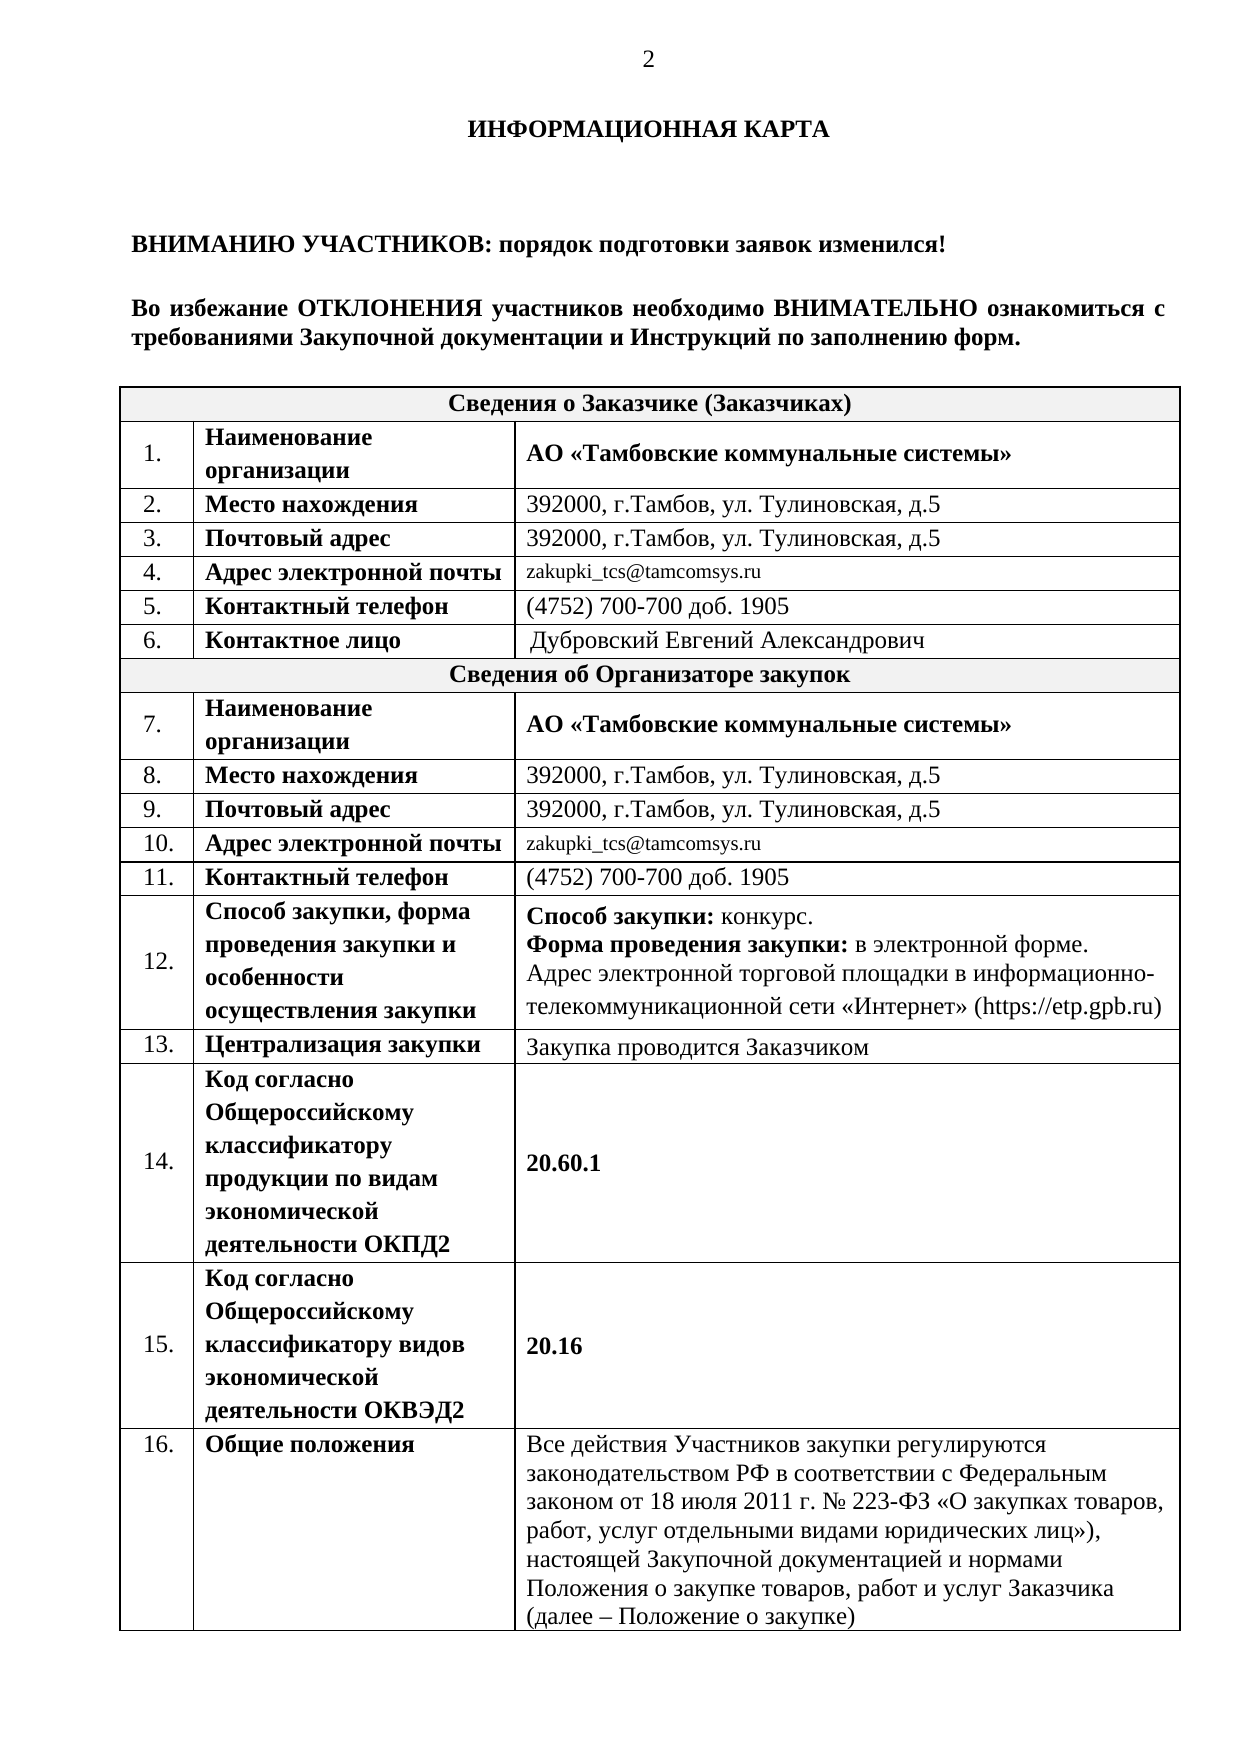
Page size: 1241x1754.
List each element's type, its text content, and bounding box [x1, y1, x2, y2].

table_cell [121, 896, 193, 1028]
table_cell Наименование организации [194, 693, 514, 759]
table_cell 392000, г.Тамбов, ул. Тулиновская, д.5 [516, 489, 1179, 522]
table_cell [121, 693, 193, 759]
table_cell Почтовый адрес [194, 794, 514, 827]
table_cell [121, 794, 193, 827]
table_cell Общие положения [194, 1429, 514, 1630]
table_cell [121, 1064, 193, 1262]
table_cell 392000, г.Тамбов, ул. Тулиновская, д.5 [516, 760, 1179, 793]
table_cell 392000, г.Тамбов, ул. Тулиновская, д.5 [516, 794, 1179, 827]
table_cell [121, 828, 193, 861]
table_cell Почтовый адрес [194, 523, 514, 556]
table_cell [121, 1030, 193, 1063]
table_cell Наименование организации [194, 422, 514, 488]
text ВНИМАНИЮ УЧАСТНИКОВ: порядок подготовки заявок изменился! [131, 229, 1166, 258]
table_cell Место нахождения [194, 760, 514, 793]
table_cell [121, 422, 193, 488]
table_cell 20.60.1 [516, 1064, 1179, 1262]
table_cell Адрес электронной почты [194, 557, 514, 590]
table_cell Место нахождения [194, 489, 514, 522]
table_header Сведения о Заказчике (Заказчиках) [121, 388, 1179, 421]
table_cell Контактный телефон [194, 591, 514, 624]
table_cell 392000, г.Тамбов, ул. Тулиновская, д.5 [516, 523, 1179, 556]
table_cell Централизация закупки [194, 1030, 514, 1063]
table_cell [121, 557, 193, 590]
table_cell Способ закупки, форма проведения закупки и особенности осуществления закупки [194, 896, 514, 1028]
table_cell (4752) 700-700 доб. 1905 [516, 591, 1179, 624]
table_cell (4752) 700-700 доб. 1905 [516, 863, 1179, 895]
table_cell [121, 863, 193, 895]
table_cell [121, 625, 193, 658]
table_cell Контактное лицо [194, 625, 514, 658]
table_cell [121, 489, 193, 522]
table_cell Код согласно Общероссийскому классификатору видов экономической деятельности ОКВЭД2 [194, 1263, 514, 1428]
table_cell Способ закупки: конкурс. Форма проведения закупки: в электронной форме. Адрес электронной торговой площадки в информационно-телекоммуникационной сети «Интернет» (https://etp.gpb.ru) [516, 896, 1179, 1028]
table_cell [516, 1429, 1179, 1630]
table_cell 20.16 [516, 1263, 1179, 1428]
table_cell Контактный телефон [194, 863, 514, 895]
table_cell [121, 591, 193, 624]
table_cell zakupki_tcs@tamcomsys.ru [516, 557, 1179, 590]
table_cell АО «Тамбовские коммунальные системы» [516, 422, 1179, 488]
table_cell [121, 1263, 193, 1428]
table_cell [121, 523, 193, 556]
table_cell АО «Тамбовские коммунальные системы» [516, 693, 1179, 759]
text ИНФОРМАЦИОННАЯ КАРТА [131, 114, 1166, 143]
table_cell Дубровский Евгений Александрович [516, 625, 1179, 658]
table_cell Закупка проводится Заказчиком [516, 1030, 1179, 1063]
table_cell zakupki_tcs@tamcomsys.ru [516, 828, 1179, 861]
text Во избежание ОТКЛОНЕНИЯ участников необходимо ВНИМАТЕЛЬНО ознакомиться с требованиями Закупочной документации и Инструкций по заполнению форм. [131, 293, 1166, 351]
table_cell [121, 1429, 193, 1630]
table_cell Сведения об Организаторе закупок [121, 659, 1179, 692]
table_cell [121, 760, 193, 793]
table_cell Адрес электронной почты [194, 828, 514, 861]
table_cell Код согласно Общероссийскому классификатору продукции по видам экономической деятельности ОКПД2 [194, 1064, 514, 1262]
